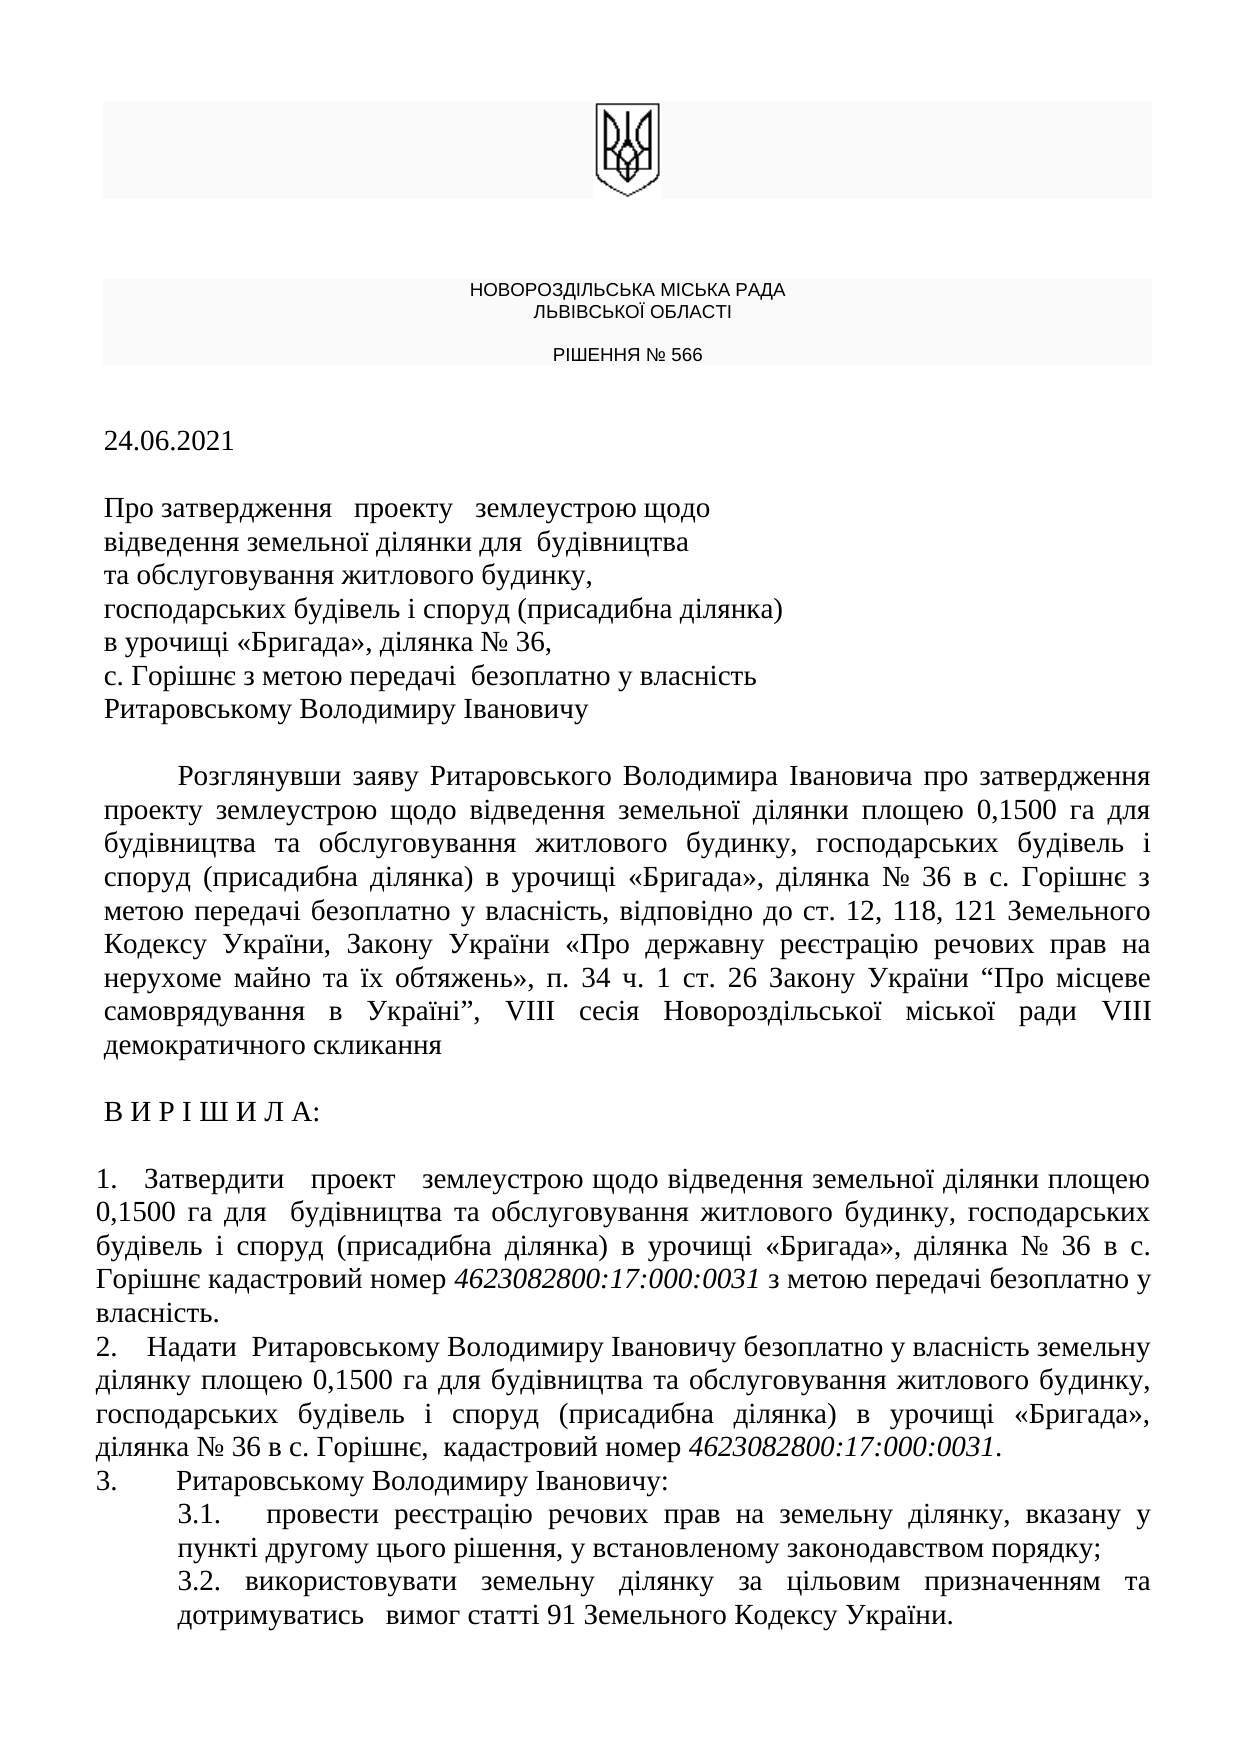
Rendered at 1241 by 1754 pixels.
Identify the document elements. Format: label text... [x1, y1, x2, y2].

text Про затвердження проекту землеустрою щодо [103, 490, 842, 524]
text 3.1. провести реєстрацію речових прав на земельну ділянку, вказану у пункті другому цього рішення, у встановленому законодавством порядку; [177, 1496, 1152, 1563]
text господарських будівель і споруд (присадибна ділянка) [103, 591, 842, 624]
text Розглянувши заяву Ритаровського Володимира Івановича про затвердження проекту землеустрою щодо відведення земельної ділянки площею 0,1500 га для будівництва та обслуговування житлового будинку, господарських будівель і споруд (присадибна ділянка) в урочищі «Бригада», ділянка № 36 в с. Горішнє з метою передачі безоплатно у власність, відповідно до ст. 12, 118, 121 Земельного Кодексу України, Закону України «Про державну реєстрацію речових прав на нерухоме майно та їх обтяжень», п. 34 ч. 1 ст. 26 Закону України “Про місцеве самоврядування в Україні”, VIII сесія Новороздільської міської ради VIIІ демократичного скликання [103, 758, 1152, 1060]
text с. Горішнє з метою передачі безоплатно у власність [103, 658, 842, 691]
text Ритаровському Володимиру Івановичу [103, 691, 1152, 725]
text відведення земельної ділянки для будівництва [103, 524, 842, 557]
text 24.06.2021 [103, 423, 1152, 457]
text 3. Ритаровському Володимиру Івановичу: [96, 1463, 1152, 1496]
text НОВОРОЗДІЛЬСЬКА МІСЬКА РАДА ЛЬВІВСЬКОЇ ОБЛАСТІ РІШЕННЯ № 566 [103, 279, 1152, 365]
text та обслуговування житлового будинку, [103, 557, 842, 591]
text 1. Затвердити проект землеустрою щодо відведення земельної ділянки площею 0,1500 га для будівництва та обслуговування житлового будинку, господарських будівель і споруд (присадибна ділянка) в урочищі «Бригада», ділянка № 36 в с. Горішнє кадастровий номер 4623082800:17:000:0031 з метою передачі безоплатно у власність. [96, 1161, 1152, 1329]
text 2. Надати Ритаровському Володимиру Івановичу безоплатно у власність земельну ділянку площею 0,1500 га для будівництва та обслуговування житлового будинку, господарських будівель і споруд (присадибна ділянка) в урочищі «Бригада», ділянка № 36 в с. Горішнє, кадастровий номер 4623082800:17:000:0031. [96, 1329, 1152, 1463]
text 3.2. використовувати земельну ділянку за цільовим призначенням та дотримуватись вимог статті 91 Земельного Кодексу України. [177, 1563, 1152, 1631]
text В И Р І Ш И Л А: [103, 1094, 1152, 1127]
picture [593, 102, 663, 200]
text в урочищі «Бригада», ділянка № 36, [103, 624, 842, 658]
